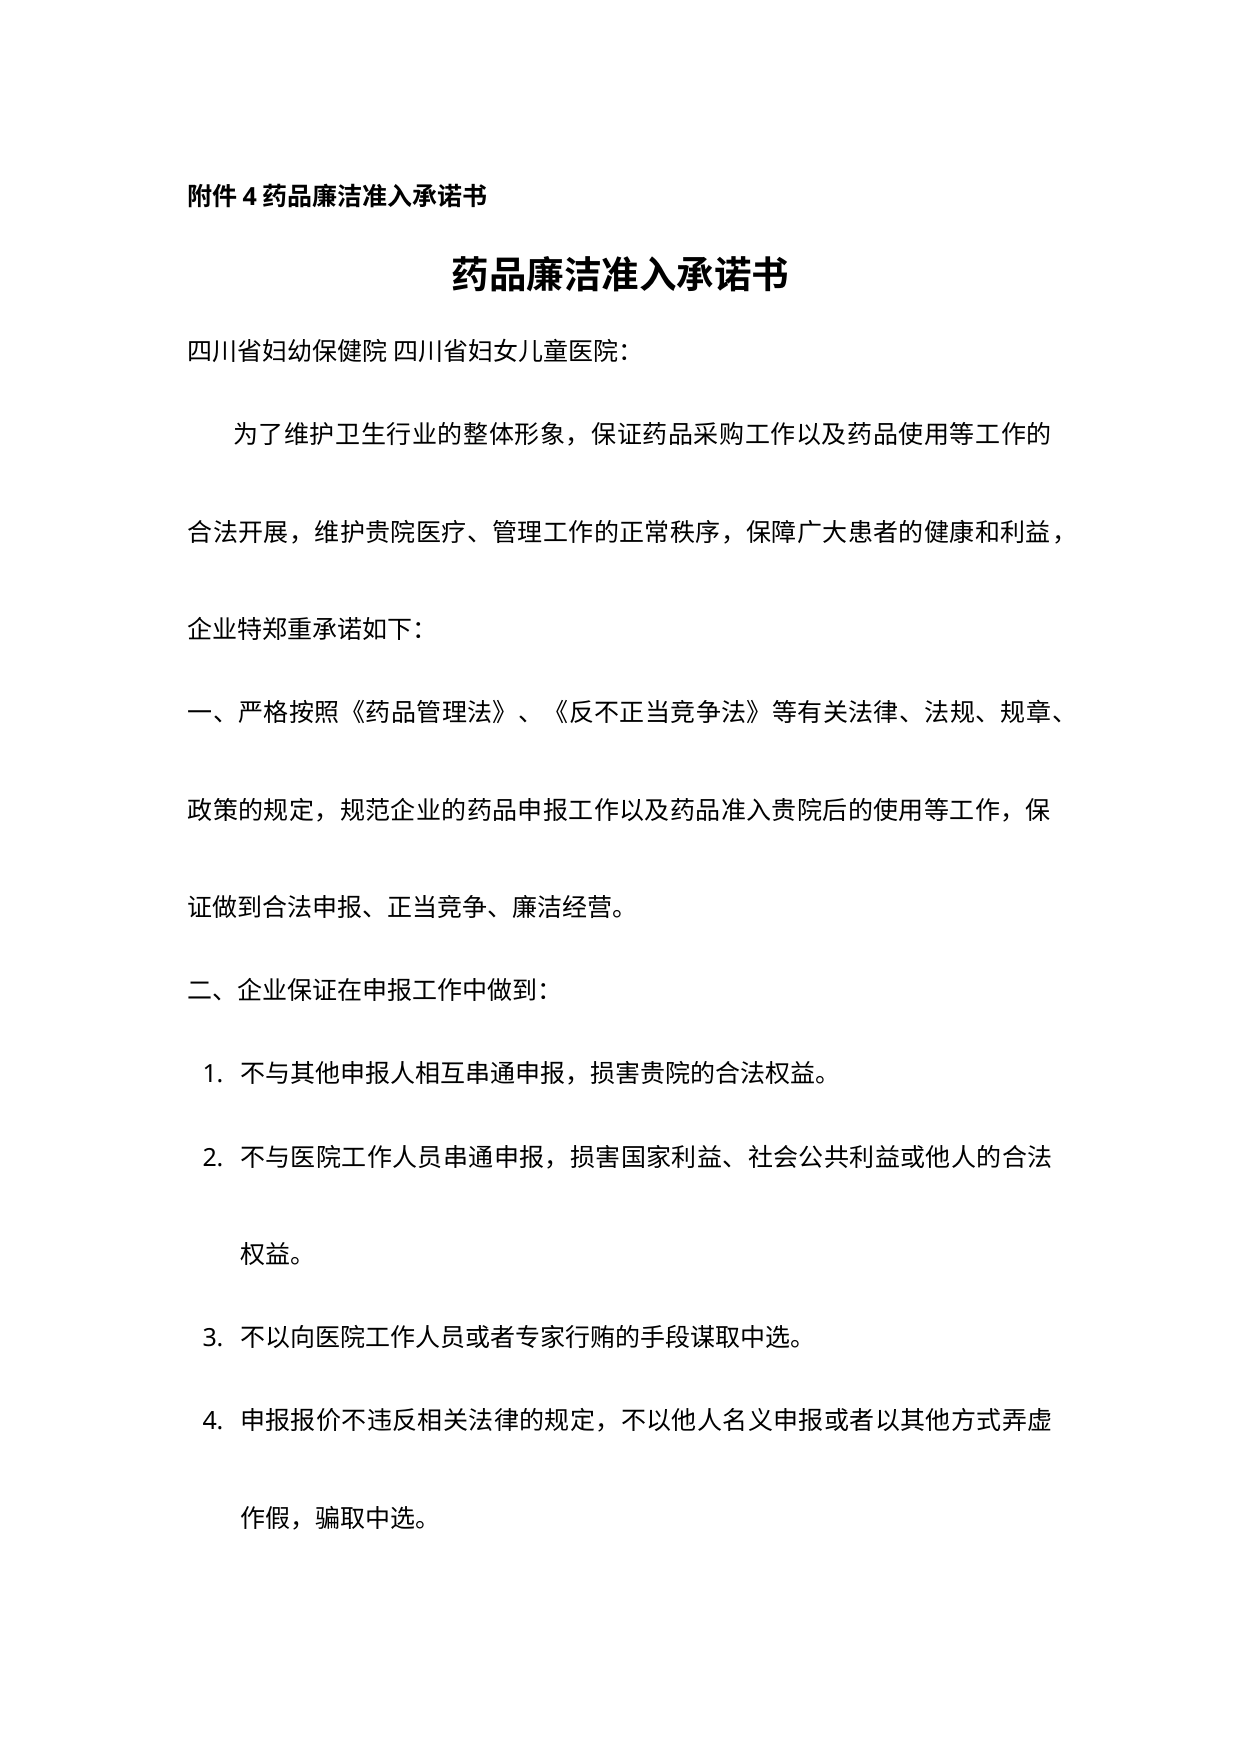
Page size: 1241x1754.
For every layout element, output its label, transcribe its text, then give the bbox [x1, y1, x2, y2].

list 不与医院工作人员串通申报，损害国家利益、社会公共利益或他人的合法权益。 [202, 1123, 1053, 1285]
text 为了维护卫生行业的整体形象，保证药品采购工作以及药品使用等工作的合法开展，维护贵院医疗、管理工作的正常秩序，保障广大患者的健康和利益，企业特郑重承诺如下： [187, 400, 1053, 660]
list 不与其他申报人相互串通申报，损害贵院的合法权益。 [202, 1039, 1053, 1104]
text 药品廉洁准入承诺书 [187, 239, 1053, 304]
list 申报报价不违反相关法律的规定，不以他人名义申报或者以其他方式弄虚作假，骗取中选。 [202, 1386, 1053, 1549]
text 二、企业保证在申报工作中做到： [187, 956, 1053, 1021]
text 四川省妇幼保健院 四川省妇女儿童医院： [187, 317, 1053, 382]
text 一、严格按照《药品管理法》、《反不正当竞争法》等有关法律、法规、规章、政策的规定，规范企业的药品申报工作以及药品准入贵院后的使用等工作，保证做到合法申报、正当竞争、廉洁经营。 [187, 678, 1053, 938]
text 附件4药品廉洁准入承诺书 [187, 162, 1053, 227]
list 不以向医院工作人员或者专家行贿的手段谋取中选。 [202, 1303, 1053, 1368]
